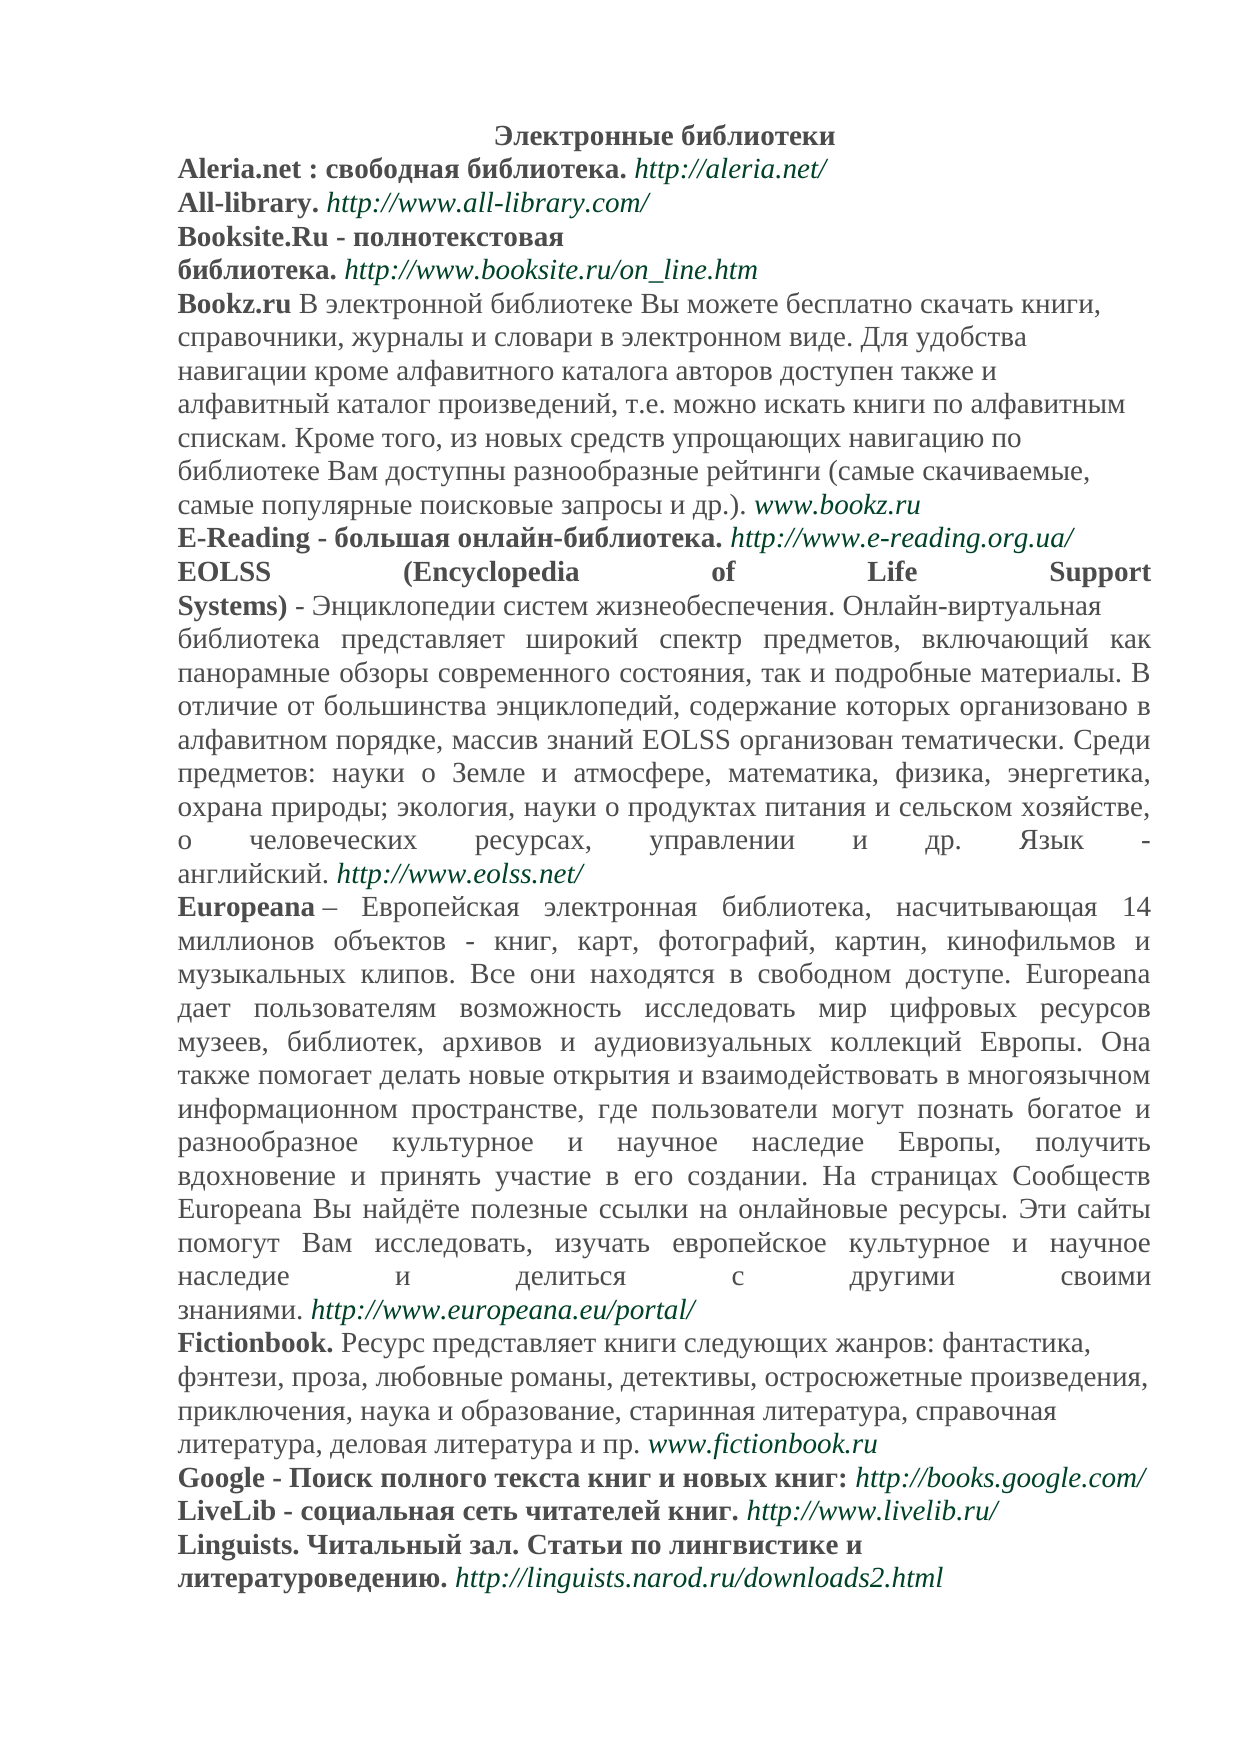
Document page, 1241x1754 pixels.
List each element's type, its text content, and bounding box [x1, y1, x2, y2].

text Linguists. Читальный зал. Статьи по лингвистике и литературоведению. http://linguists.narod.ru/downloads2.html [177, 1527, 1152, 1594]
text Europeana – Европейская электронная библиотека, насчитывающая 14 миллионов объектов - книг, карт, фотографий, картин, кинофильмов и музыкальных клипов. Все они находятся в свободном доступе. Europeana дает пользователям возможность исследовать мир цифровых ресурсов музеев, библиотек, архивов и аудиовизуальных коллекций Европы. Она также помогает делать новые открытия и взаимодействовать в многоязычном информационном пространстве, где пользователи могут познать богатое и разнообразное культурное и научное наследие Европы, получить вдохновение и принять участие в его создании. На страницах Сообществ Europeana Вы найдёте полезные ссылки на онлайновые ресурсы. Эти сайты помогут Вам исследовать, изучать европейское культурное и научное наследие и делиться с другими своими знаниями. http://www.europeana.eu/portal/ [177, 889, 1152, 1326]
text Google - Поиск полного текста книг и новых книг: http://books.google.com/ [177, 1460, 1152, 1493]
text EOLSS (Encyclopedia of Life Support Systems) - Энциклопедии систем жизнеобеспечения. Онлайн-виртуальная библиотека представляет широкий спектр предметов, включающий как панорамные обзоры современного состояния, так и подробные материалы. В отличие от большинства энциклопедий, содержание которых организовано в алфавитном порядке, массив знаний EOLSS организован тематически. Среди предметов: науки о Земле и атмосфере, математика, физика, энергетика, охрана природы; экология, науки о продуктах питания и сельском хозяйстве, о человеческих ресурсах, управлении и др. Язык - английский. http://www.eolss.net/ [177, 554, 1152, 889]
text Aleria.net : свободная библиотека. http://aleria.net/ [177, 152, 1152, 185]
text Fictionbook. Ресурс представляет книги следующих жанров: фантастика, фэнтези, проза, любовные романы, детективы, остросюжетные произведения, приключения, наука и образование, старинная литература, справочная литература, деловая литература и пр. www.fictionbook.ru [177, 1326, 1152, 1460]
text LiveLib - социальная сеть читателей книг. http://www.livelib.ru/ [177, 1493, 1152, 1527]
text Bookz.ru В электронной библиотеке Вы можете бесплатно скачать книги, справочники, журналы и словари в электронном виде. Для удобства навигации кроме алфавитного каталога авторов доступен также и алфавитный каталог произведений, т.е. можно искать книги по алфавитным спискам. Кроме того, из новых средств упрощающих навигацию по библиотеке Вам доступны разнообразные рейтинги (самые скачиваемые, самые популярные поисковые запросы и др.). www.bookz.ru [177, 286, 1152, 521]
text All-library. http://www.all-library.com/ [177, 185, 1152, 219]
text E-Reading - большая онлайн-библиотека. http://www.e-reading.org.ua/ [177, 521, 1152, 554]
text Электронные библиотеки [177, 118, 1152, 152]
text Booksite.Ru - полнотекстовая библиотека. http://www.booksite.ru/on_line.htm [177, 219, 1152, 286]
